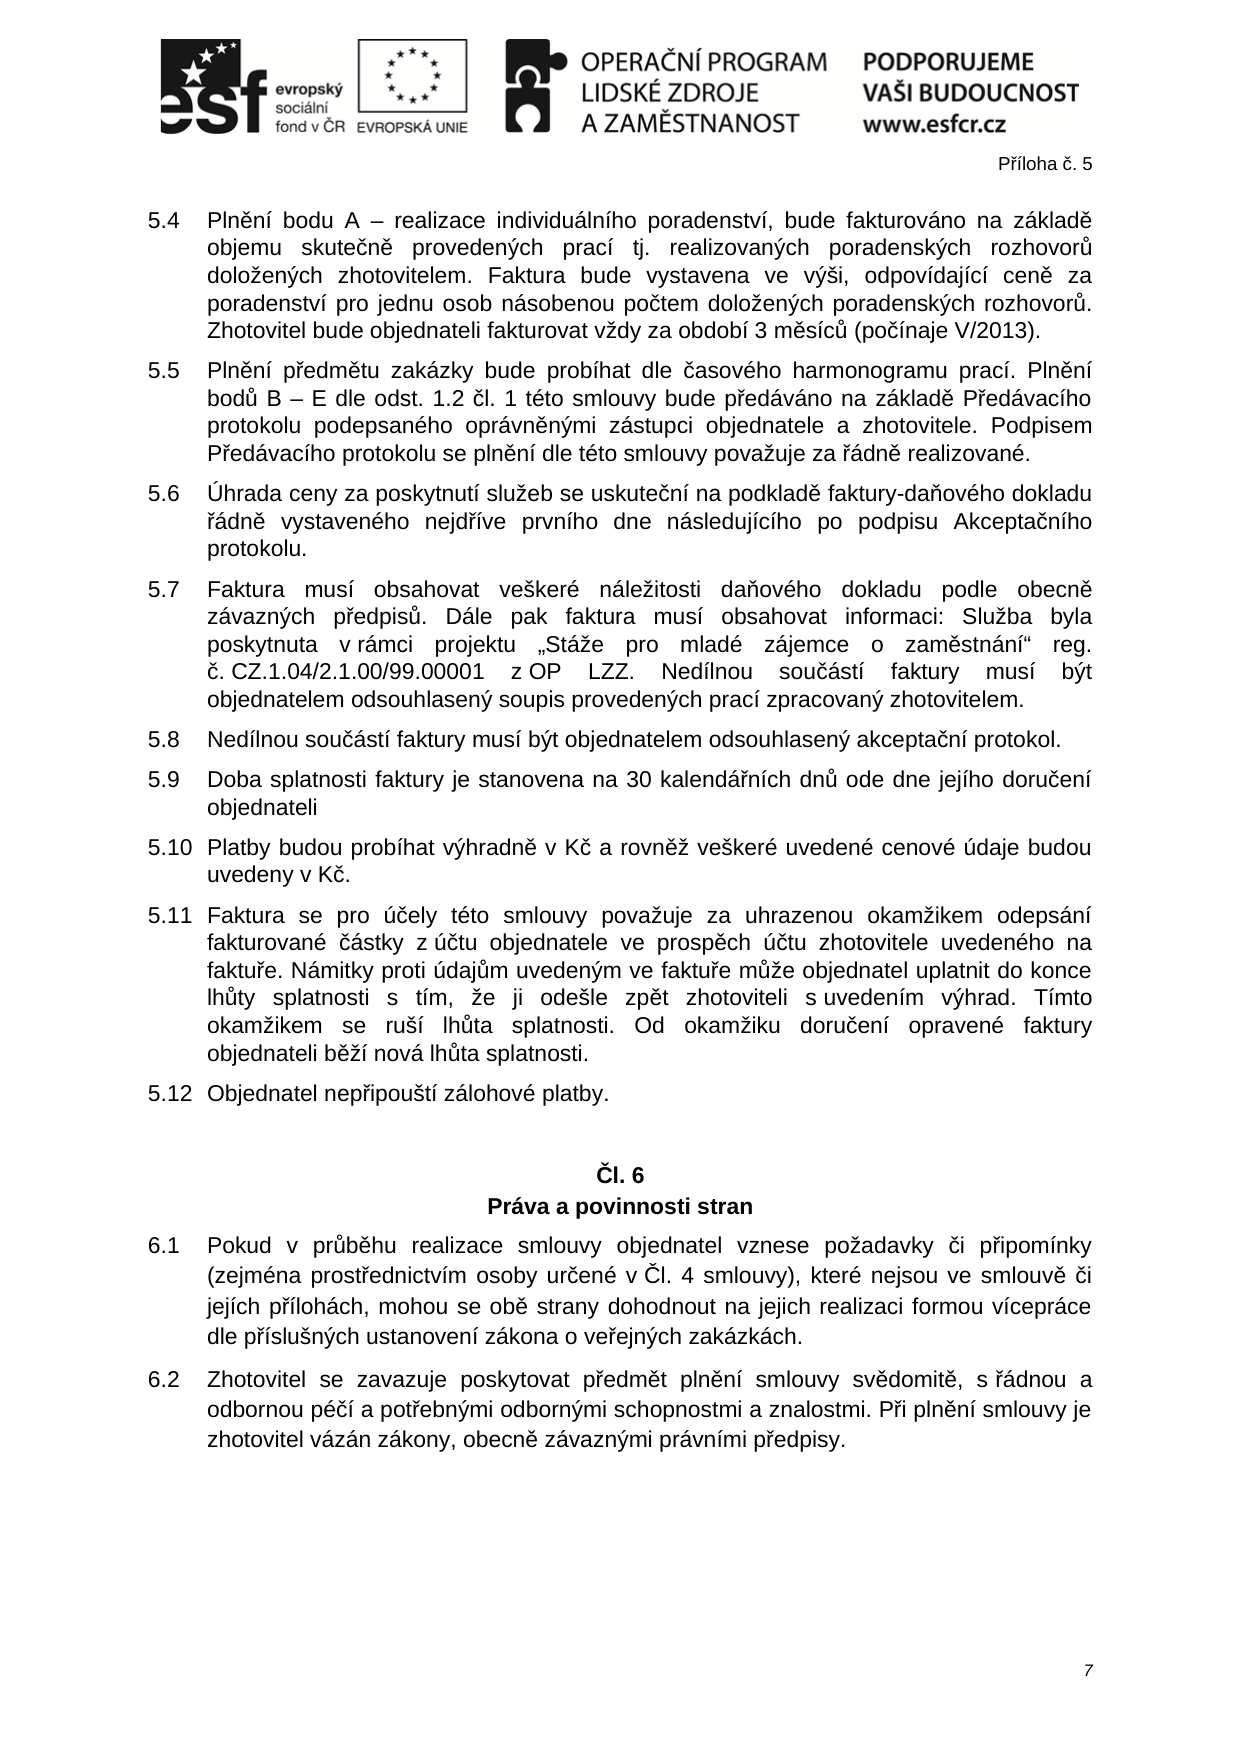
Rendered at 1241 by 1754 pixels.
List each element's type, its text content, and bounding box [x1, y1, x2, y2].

subtitle Pokud v průběhu realizace smlouvy objednatel vznese požadavky či připomínky (zejména prostřednictvím osoby určené v čl. 4 smlouvy), které nejsou ve smlouvě či jejích přílohách, mohou se obě strany dohodnout na jejich realizaci formou vícepráce dle příslušných ustanovení zákona o veřejných zakázkách. [148, 1232, 1092, 1349]
subtitle Plnění bodu A – realizace individuálního poradenství, bude fakturováno na základě objemu skutečně provedených prací tj. realizovaných poradenských rozhovorů doložených zhotovitelem. Faktura bude vystavena ve výši, odpovídající ceně za poradenství pro jednu osob násobenou počtem doložených poradenských rozhovorů. Zhotovitel bude objednateli fakturovat vždy za období 3 měsíců (počínaje V/2013). [148, 207, 1092, 343]
subtitle Nedílnou součástí faktury musí být objednatelem odsouhlasený akceptační protokol. [148, 726, 1092, 752]
subtitle Zhotovitel se zavazuje poskytovat předmět plnění smlouvy svědomitě, s řádnou a odbornou péčí a potřebnými odbornými schopnostmi a znalostmi. Při plnění smlouvy je zhotovitel vázán zákony, obecně závaznými právními předpisy. [148, 1366, 1092, 1452]
subtitle Plnění předmětu zakázky bude probíhat dle časového harmonogramu prací. Plnění bodů B – E dle odst. 1.2 čl. 1 této smlouvy bude předáváno na základě Předávacího protokolu podepsaného oprávněnými zástupci objednatele a zhotovitele. Podpisem Předávacího protokolu se plnění dle této smlouvy považuje za řádně realizované. [148, 357, 1092, 466]
subtitle Faktura se pro účely této smlouvy považuje za uhrazenou okamžikem odepsání fakturované částky z účtu objednatele ve prospěch účtu zhotovitele uvedeného na faktuře. Námitky proti údajům uvedeným ve faktuře může objednatel uplatnit do konce lhůty splatnosti s tím, že ji odešle zpět zhotoviteli s uvedením výhrad. Tímto okamžikem se ruší lhůta splatnosti. Od okamžiku doručení opravené faktury objednateli běží nová lhůta splatnosti. [148, 902, 1092, 1066]
subtitle Práva a povinnosti stran [148, 1193, 1092, 1219]
subtitle Úhrada ceny za poskytnutí služeb se uskuteční na podkladě faktury-daňového dokladu řádně vystaveného nejdříve prvního dne následujícího po podpisu Akceptačního protokolu. [148, 480, 1092, 562]
picture [160, 39, 1079, 139]
subtitle Faktura musí obsahovat veškeré náležitosti daňového dokladu podle obecně závazných předpisů. Dále pak faktura musí obsahovat informaci: Služba byla poskytnuta v rámci projektu „Stáže pro mladé zájemce o zaměstnání“ reg. č. CZ.1.04/2.1.00/99.00001 z OP LZZ. Nedílnou součástí faktury musí být objednatelem odsouhlasený soupis provedených prací zpracovaný zhotovitelem. [148, 576, 1092, 712]
subtitle Doba splatnosti faktury je stanovena na 30 kalendářních dnů ode dne jejího doručení objednateli [148, 766, 1092, 820]
subtitle Platby budou probíhat výhradně v Kč a rovněž veškeré uvedené cenové údaje budou uvedeny v Kč. [148, 834, 1092, 888]
subtitle Objednatel nepřipouští zálohové platby. [148, 1080, 1092, 1106]
